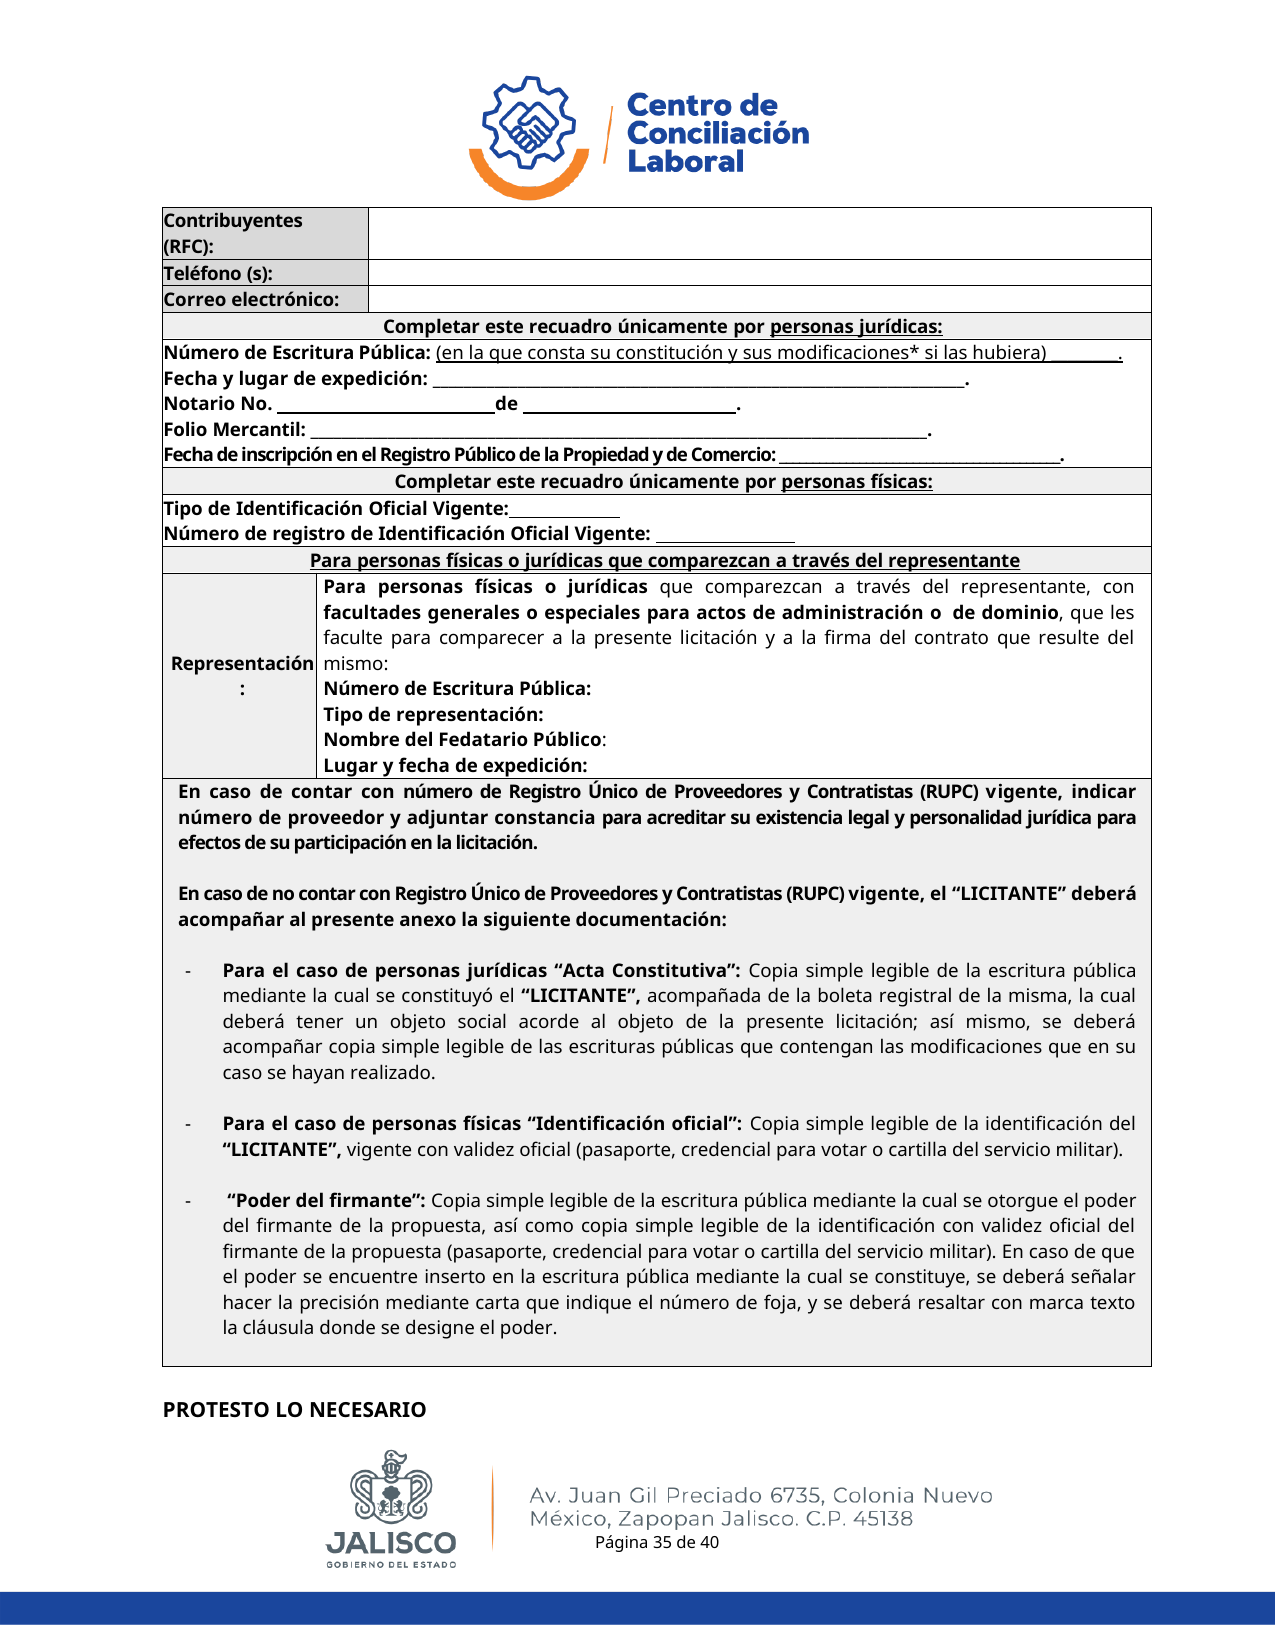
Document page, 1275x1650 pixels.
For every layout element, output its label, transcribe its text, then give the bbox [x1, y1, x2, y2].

table_cell Completar este recuadro únicamente por personas jurídicas: [163, 313, 1151, 338]
table_cell [369, 260, 1151, 285]
table_cell Correo electrónico: [163, 286, 368, 312]
table_cell Número de Escritura Pública: (en la que consta su constitución y sus modificaciones* si las hubiera) ________. Fecha y lugar de expedición: _____________________________________________________________________. Notario No. de . Folio Mercantil: ________________________________________________________________________________. Fecha de inscripción en el Registro Público de la Propiedad y de Comercio: __________________________________________. [163, 340, 1151, 467]
table_cell Para personas físicas o jurídicas que comparezcan a través del representante [163, 547, 1151, 572]
table_cell Tipo de Identificación Oficial Vigente: Número de registro de Identificación Oficial Vigente: [163, 495, 1151, 546]
table_cell En caso de contar con número de Registro Único de Proveedores y Contratistas (RUPC) vigente, indicar número de proveedor y adjuntar constancia para acreditar su existencia legal y personalidad jurídica para efectos de su participación en la licitación. En caso de no contar con Registro Único de Proveedores y Contratistas (RUPC) vigente, el “LICITANTE” deberá acompañar al presente anexo la siguiente documentación: Para el caso de personas jurídicas “Acta Constitutiva”: Copia simple legible de la escritura pública mediante la cual se constituyó el “LICITANTE”, acompañada de la boleta registral de la misma, la cual deberá tener un objeto social acorde al objeto de la presente licitación; así mismo, se deberá acompañar copia simple legible de las escrituras públicas que contengan las modificaciones que en su caso se hayan realizado. Para el caso de personas físicas “Identificación oficial”: Copia simple legible de la identificación del “LICITANTE”, vigente con validez oficial (pasaporte, credencial para votar o cartilla del servicio militar). “Poder del firmante”: Copia simple legible de la escritura pública mediante la cual se otorgue el poder del firmante de la propuesta, así como copia simple legible de la identificación con validez oficial del firmante de la propuesta (pasaporte, credencial para votar o cartilla del servicio militar). En caso de que el poder se encuentre inserto en la escritura pública mediante la cual se constituye, se deberá señalar hacer la precisión mediante carta que indique el número de foja, y se deberá resaltar con marca texto la cláusula donde se designe el poder. [163, 779, 1151, 1366]
table_cell Teléfono (s): [163, 260, 368, 285]
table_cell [163, 208, 368, 259]
text PROTESTO LO NECESARIO [162, 1395, 1152, 1423]
table_cell Para personas físicas o jurídicas que comparezcan a través del representante, con facultades generales o especiales para actos de administración o de dominio, que les faculte para comparecer a la presente licitación y a la firma del contrato que resulte del mismo: Número de Escritura Pública: Tipo de representación: Nombre del Fedatario Público: Lugar y fecha de expedición: [317, 574, 1151, 778]
table_cell Completar este recuadro únicamente por personas físicas: [163, 468, 1151, 494]
table_cell [369, 286, 1151, 312]
picture [0, 3, 1275, 1650]
table_cell [369, 208, 1151, 259]
table_cell Representación: [163, 574, 316, 778]
